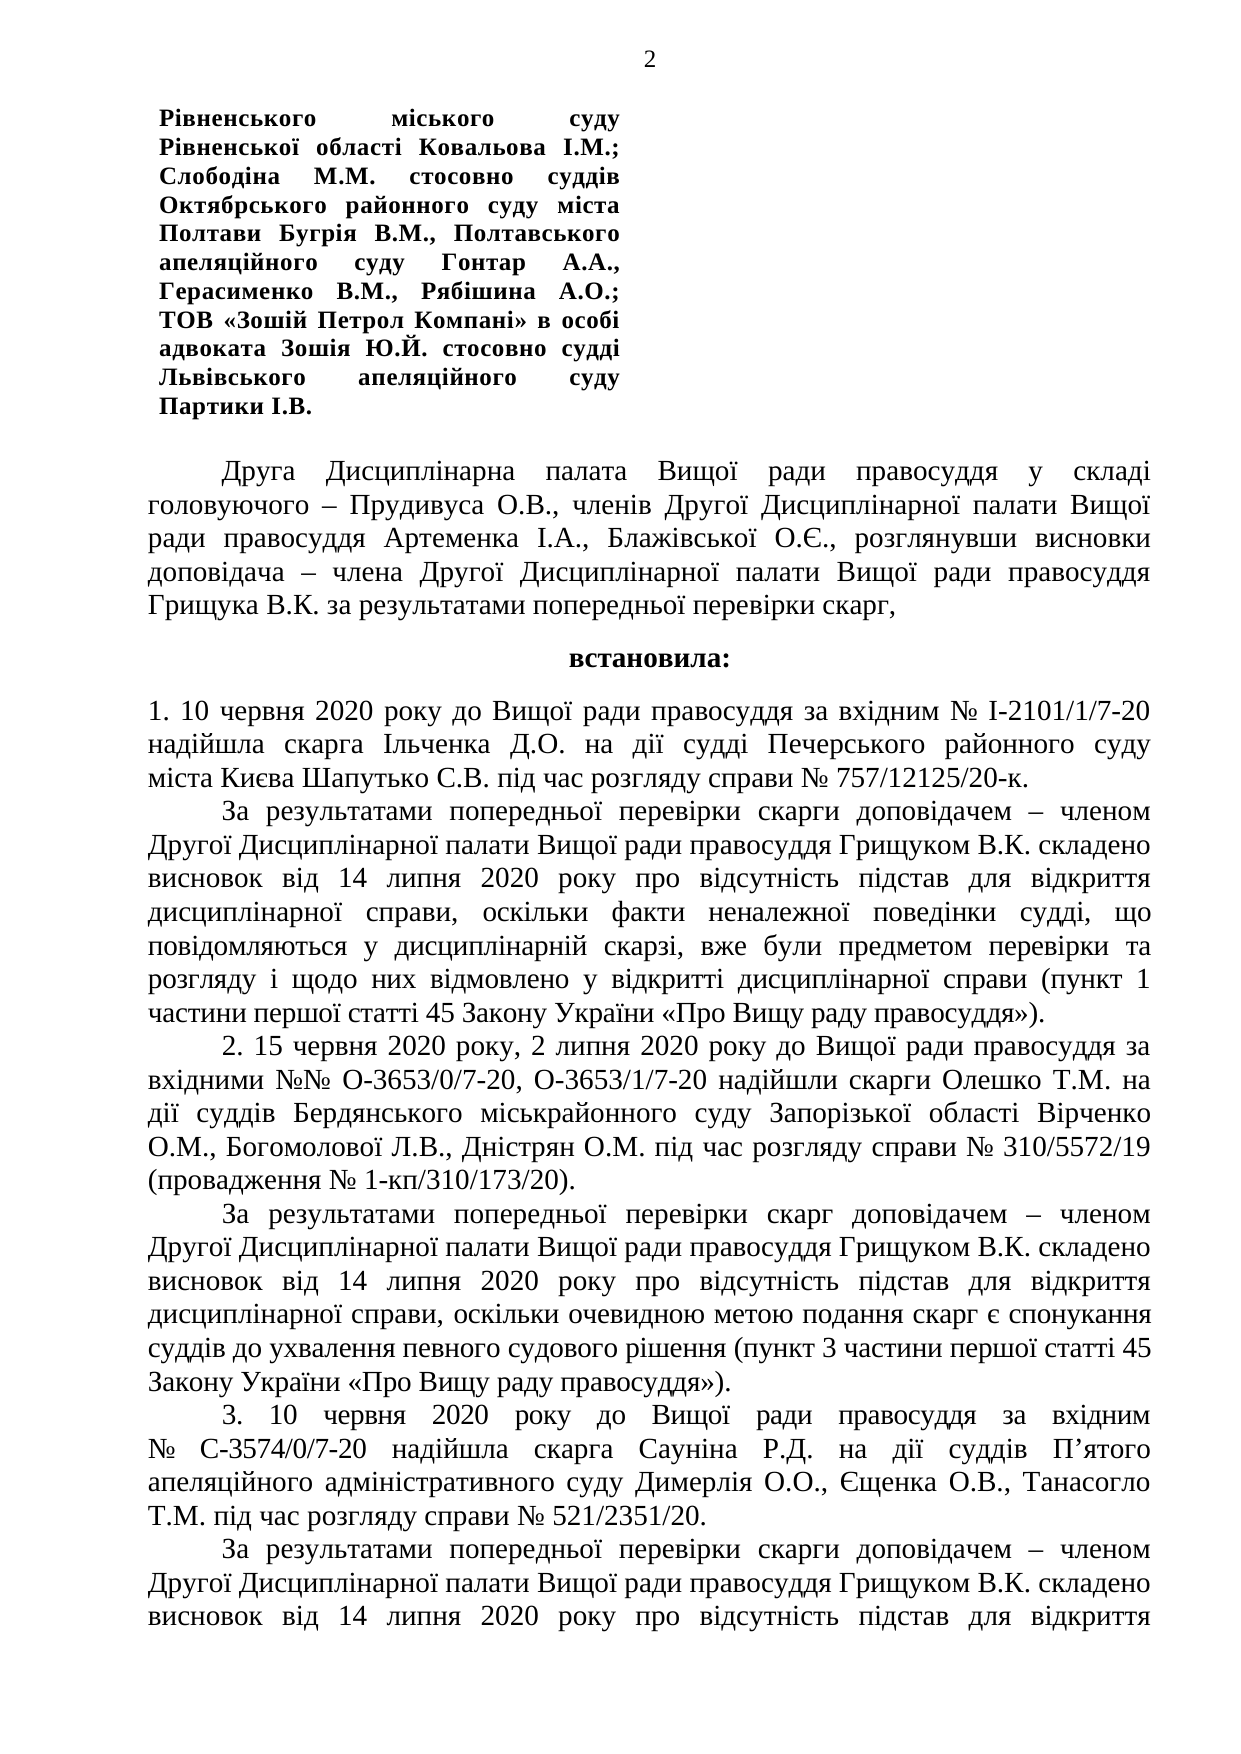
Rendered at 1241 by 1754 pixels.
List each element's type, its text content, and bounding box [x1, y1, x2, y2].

text За результатами попередньої перевірки скарг доповідачем – членом Другої Дисциплінарної палати Вищої ради правосуддя Грищуком В.К. складено висновок від 14 липня 2020 року про відсутність підстав для відкриття дисциплінарної справи, оскільки очевидною метою подання скарг є спонукання суддів до ухвалення певного судового рішення (пункт 3 частини першої статті 45 Закону України «Про Вищу раду правосуддя»). [148, 1196, 1152, 1397]
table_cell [148, 104, 664, 420]
text За результатами попередньої перевірки скарги доповідачем – членом Другої Дисциплінарної палати Вищої ради правосуддя Грищуком В.К. складено висновок від 14 липня 2020 року про відсутність підстав для відкриття дисциплінарної справи, оскільки факти неналежної поведінки судді, що повідомляються у дисциплінарній скарзі, вже були предметом перевірки та розгляду і щодо них відмовлено у відкритті дисциплінарної справи (пункт 1 частини першої статті 45 Закону України «Про Вищу раду правосуддя»). [148, 793, 1152, 1028]
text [148, 1531, 1152, 1632]
text встановила: [148, 640, 1152, 674]
text 2. 15 червня 2020 року, 2 липня 2020 року до Вищої ради правосуддя за вхідними №№ О-3653/0/7-20, О-3653/1/7-20 надійшли скарги Олешко Т.М. на дії суддів Бердянського міськрайонного суду Запорізької області Вірченко О.М., Богомолової Л.В., Дністрян О.М. під час розгляду справи № 310/5572/19 (провадження № 1-кп/310/173/20). [148, 1028, 1152, 1196]
text 1. 10 червня 2020 року до Вищої ради правосуддя за вхідним № І-2101/1/7-20 надійшла скарга Ільченка Д.О. на дії судді Печерського районного суду міста Києва Шапутько С.В. під час розгляду справи № 757/12125/20-к. [148, 693, 1152, 793]
text 3. 10 червня 2020 року до Вищої ради правосуддя за вхідним № С-3574/0/7-20 надійшла скарга Сауніна Р.Д. на дії суддів П’ятого апеляційного адміністративного суду Димерлія О.О., Єщенка О.В., Танасогло Т.М. під час розгляду справи № 521/2351/20. [148, 1397, 1152, 1531]
text Друга Дисциплінарна палата Вищої ради правосуддя у складі головуючого – Прудивуса О.В., членів Другої Дисциплінарної палати Вищої ради правосуддя Артеменка І.А., Блажівської О.Є., розглянувши висновки доповідача – члена Другої Дисциплінарної палати Вищої ради правосуддя Грищука В.К. за результатами попередньої перевірки скарг, [148, 453, 1152, 621]
